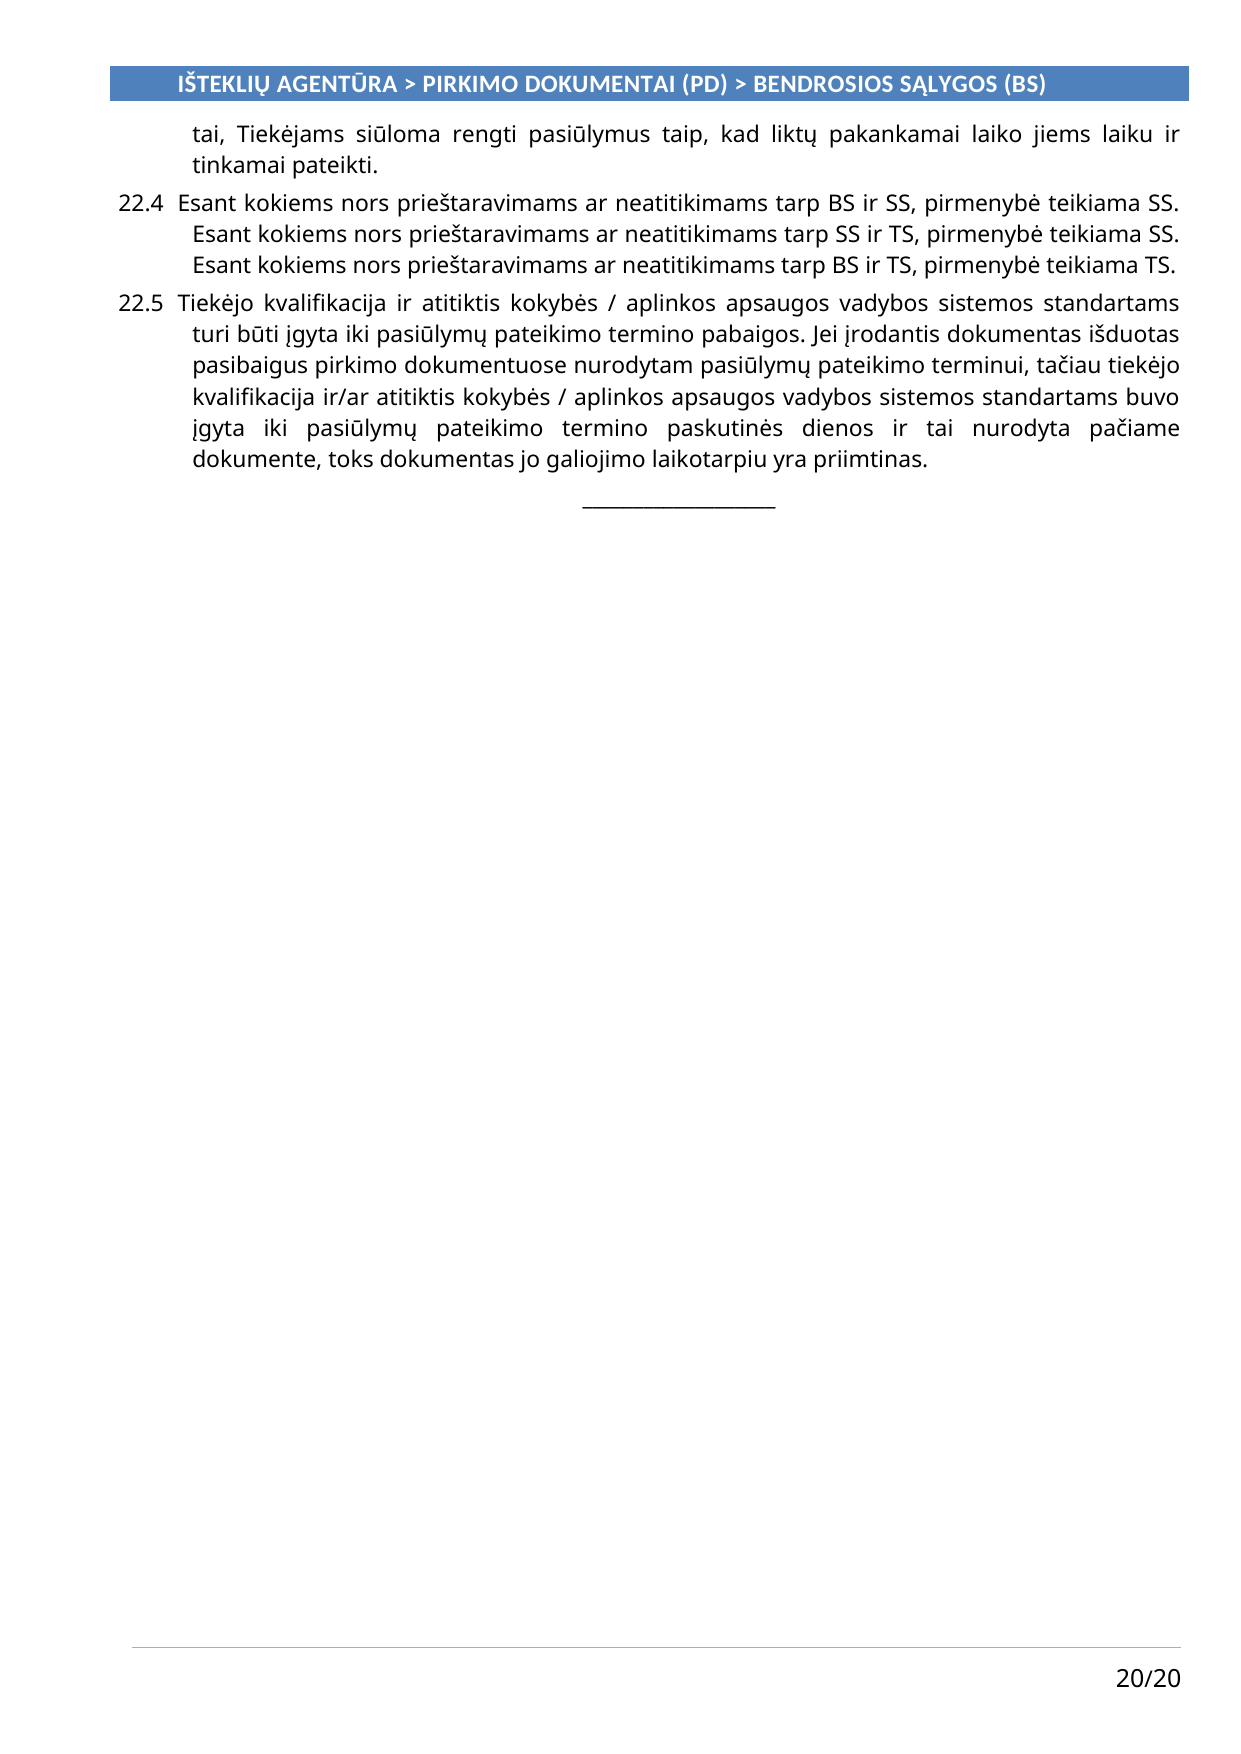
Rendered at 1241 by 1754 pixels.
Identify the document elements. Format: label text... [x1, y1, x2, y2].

list ___________________ [177, 481, 1181, 512]
list Esant kokiems nors prieštaravimams ar neatitikimams tarp BS ir SS, pirmenybė teikiama SS. Esant kokiems nors prieštaravimams ar neatitikimams tarp SS ir TS, pirmenybė teikiama SS. Esant kokiems nors prieštaravimams ar neatitikimams tarp BS ir TS, pirmenybė teikiama TS. [118, 187, 1181, 281]
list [118, 118, 1181, 181]
list Tiekėjo kvalifikacija ir atitiktis kokybės / aplinkos apsaugos vadybos sistemos standartams turi būti įgyta iki pasiūlymų pateikimo termino pabaigos. Jei įrodantis dokumentas išduotas pasibaigus pirkimo dokumentuose nurodytam pasiūlymų pateikimo terminui, tačiau tiekėjo kvalifikacija ir/ar atitiktis kokybės / aplinkos apsaugos vadybos sistemos standartams buvo įgyta iki pasiūlymų pateikimo termino paskutinės dienos ir tai nurodyta pačiame dokumente, toks dokumentas jo galiojimo laikotarpiu yra priimtinas. [118, 287, 1181, 474]
